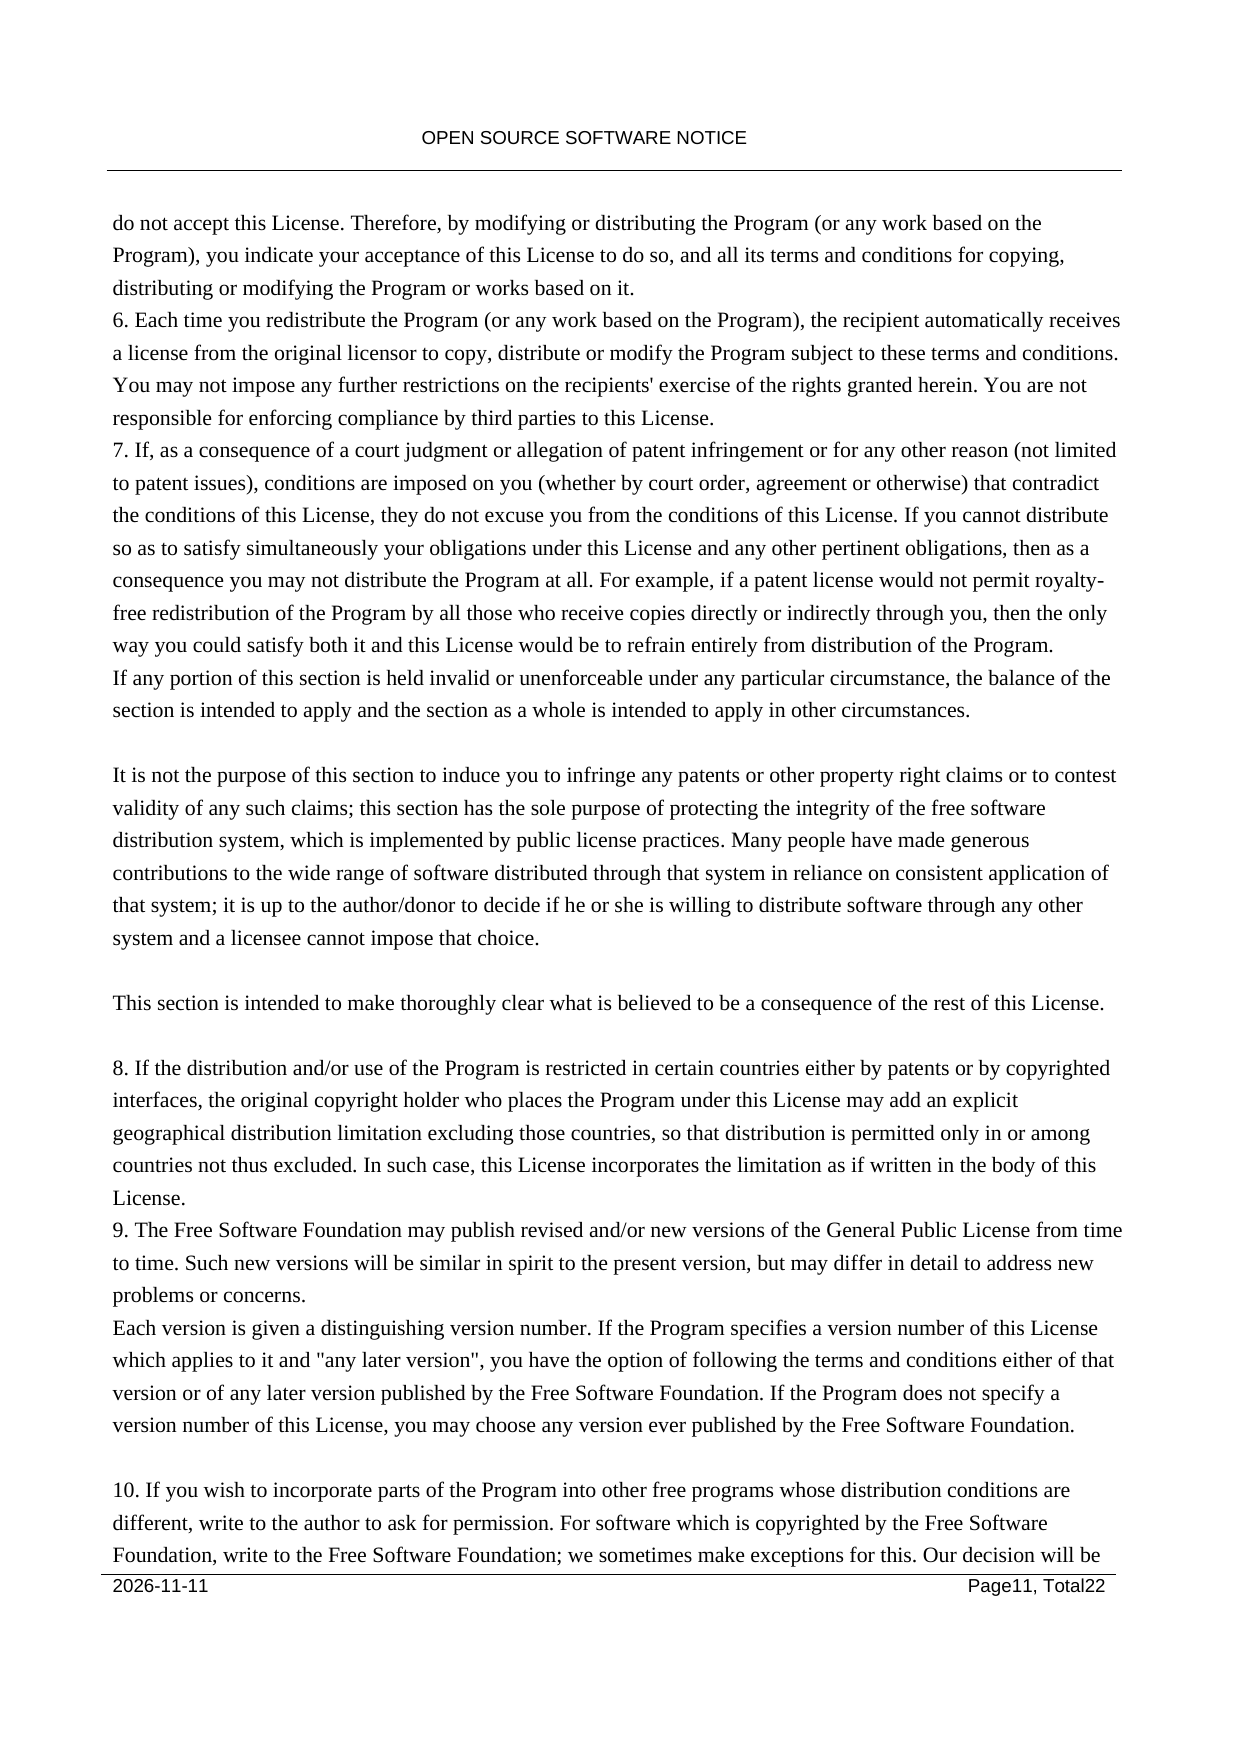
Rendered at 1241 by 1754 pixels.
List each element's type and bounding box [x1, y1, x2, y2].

text [112, 206, 1128, 1571]
